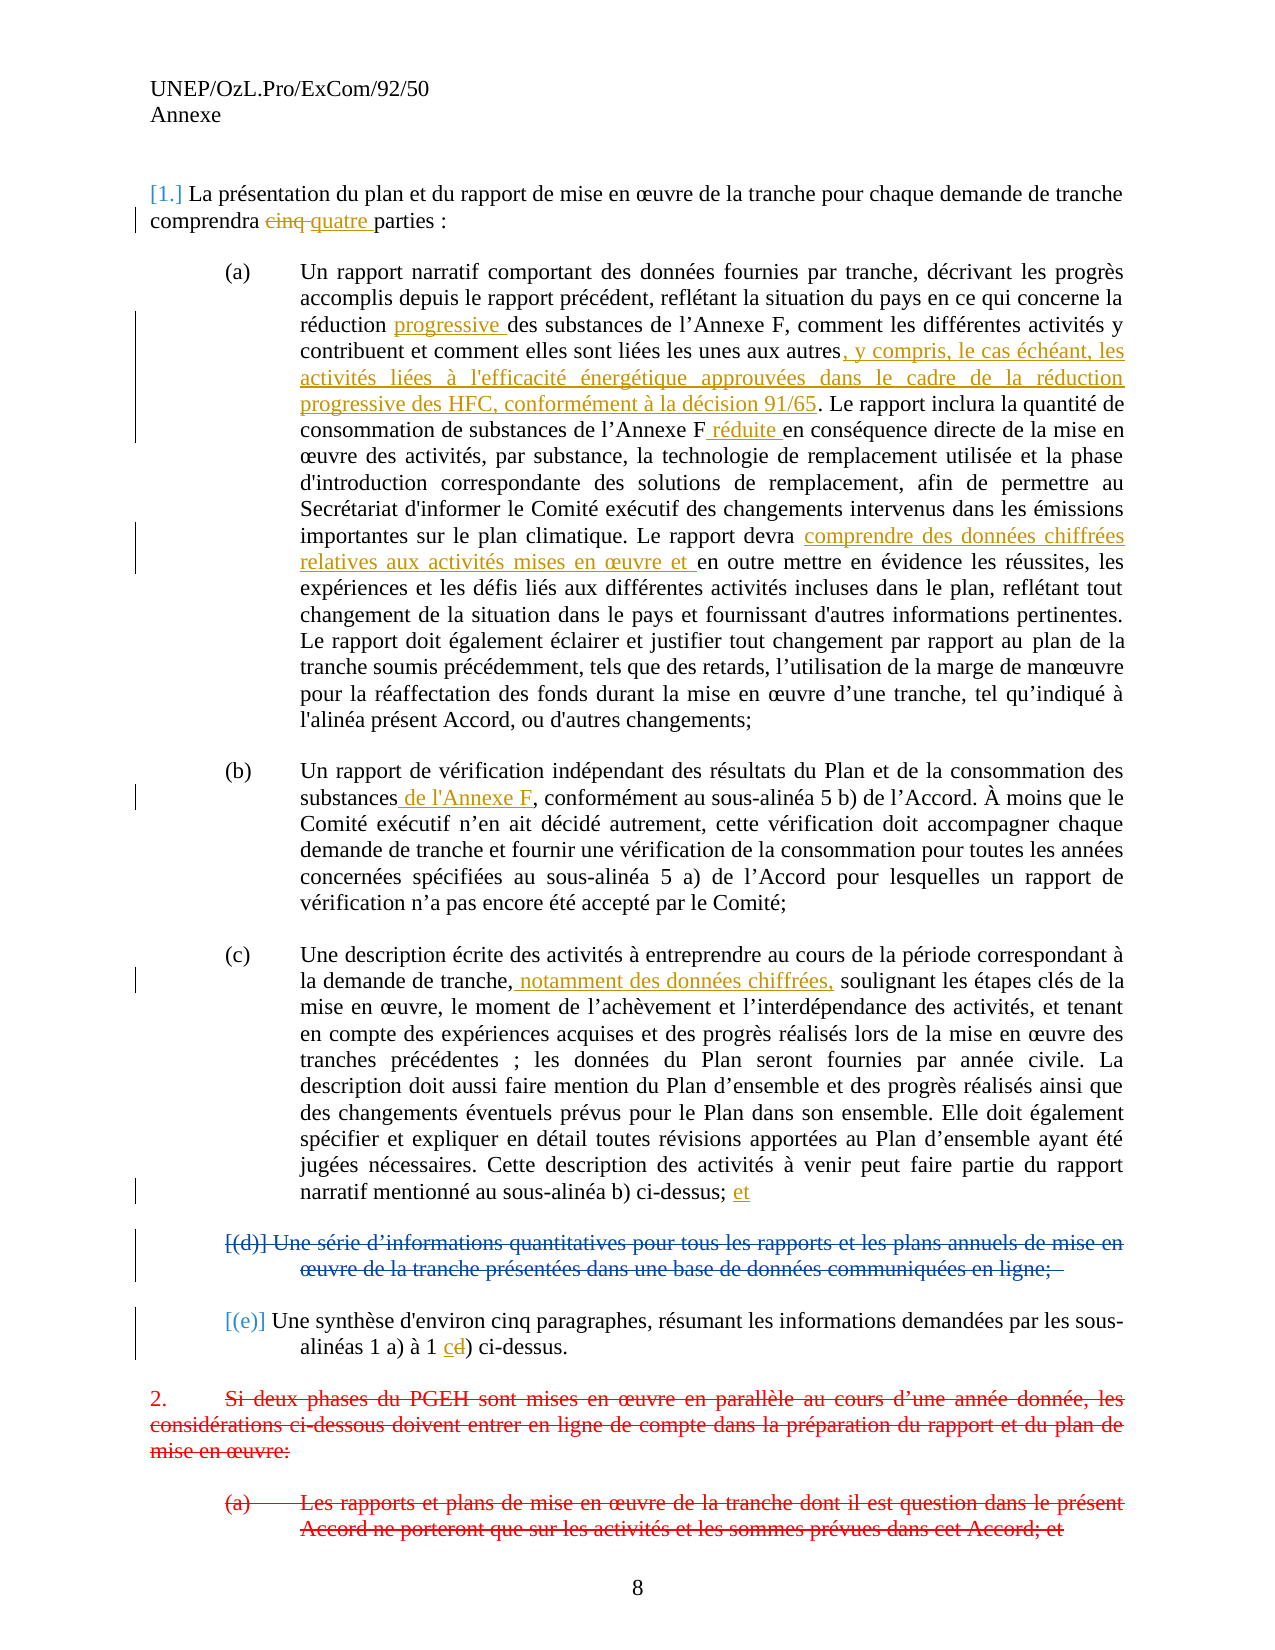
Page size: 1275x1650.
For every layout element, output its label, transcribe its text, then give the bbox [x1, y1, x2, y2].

subtitle La présentation du plan et du rapport de mise en œuvre de la tranche pour chaque demande de tranche comprendra parties : [150, 180, 1125, 233]
subtitle Les rapports et plans de mise en œuvre de la tranche dont il est question dans le présent Accord ne porteront que sur les activités et les sommes prévues dans cet Accord; et [225, 1504, 1125, 1541]
subtitle Si deux phases du PGEH sont mises en œuvre en parallèle au cours d’une année donnée, les considérations ci-dessous doivent entrer en ligne de compte dans la préparation du rapport et du plan de mise en œuvre: [150, 1384, 1125, 1464]
subtitle Les rapports et plans de mise en œuvre de la tranche dont il est question dans le présent Accord ne porteront que sur les activités et les sommes prévues dans cet Accord; et [225, 1489, 1125, 1503]
subtitle Un rapport de vérification indépendant des résultats du Plan et de la consommation des substances, conformément au sous-alinéa 5 b) de l’Accord. À moins que le Comité exécutif n’en ait décidé autrement, cette vérification doit accompagner chaque demande de tranche et fournir une vérification de la consommation pour toutes les années concernées spécifiées au sous-alinéa 5 a) de l’Accord pour lesquelles un rapport de vérification n’a pas encore été accepté par le Comité; [225, 757, 1125, 916]
subtitle Une description écrite des activités à entreprendre au cours de la période correspondant à la demande de tranche, soulignant les étapes clés de la mise en œuvre, le moment de l’achèvement et l’interdépendance des activités, et tenant en compte des expériences acquises et des progrès réalisés lors de la mise en œuvre des tranches précédentes ; les données du Plan seront fournies par année civile. La description doit aussi faire mention du Plan d’ensemble et des progrès réalisés ainsi que des changements éventuels prévus pour le Plan dans son ensemble. Elle doit également spécifier et expliquer en détail toutes révisions apportées au Plan d’ensemble ayant été jugées nécessaires. Cette description des activités à venir peut faire partie du rapport narratif mentionné au sous-alinéa b) ci-dessus; [225, 941, 1125, 1204]
subtitle Une synthèse d'environ cinq paragraphes, résumant les informations demandées par les sous-alinéas 1 a) à 1 ) ci-dessus. [225, 1307, 1125, 1359]
subtitle Un rapport narratif comportant des données fournies par tranche, décrivant les progrès accomplis depuis le rapport précédent, reflétant la situation du pays en ce qui concerne la réduction des substances de l’Annexe F, comment les différentes activités y contribuent et comment elles sont liées les unes aux autres. Le rapport inclura la quantité de consommation de substances de l’Annexe Fen conséquence directe de la mise en œuvre des activités, par substance, la technologie de remplacement utilisée et la phase d'introduction correspondante des solutions de remplacement, afin de permettre au Secrétariat d'informer le Comité exécutif des changements intervenus dans les émissions importantes sur le plan climatique. Le rapport devra en outre mettre en évidence les réussites, les expériences et les défis liés aux différentes activités incluses dans le plan, reflétant tout changement de la situation dans le pays et fournissant d'autres informations pertinentes. Le rapport doit également éclairer et justifier tout changement par rapport au plan de la tranche soumis précédemment, tels que des retards, l’utilisation de la marge de manœuvre pour la réaffectation des fonds durant la mise en œuvre d’une tranche, tel qu’indiqué à l'alinéa présent Accord, ou d'autres changements; [225, 258, 1125, 732]
